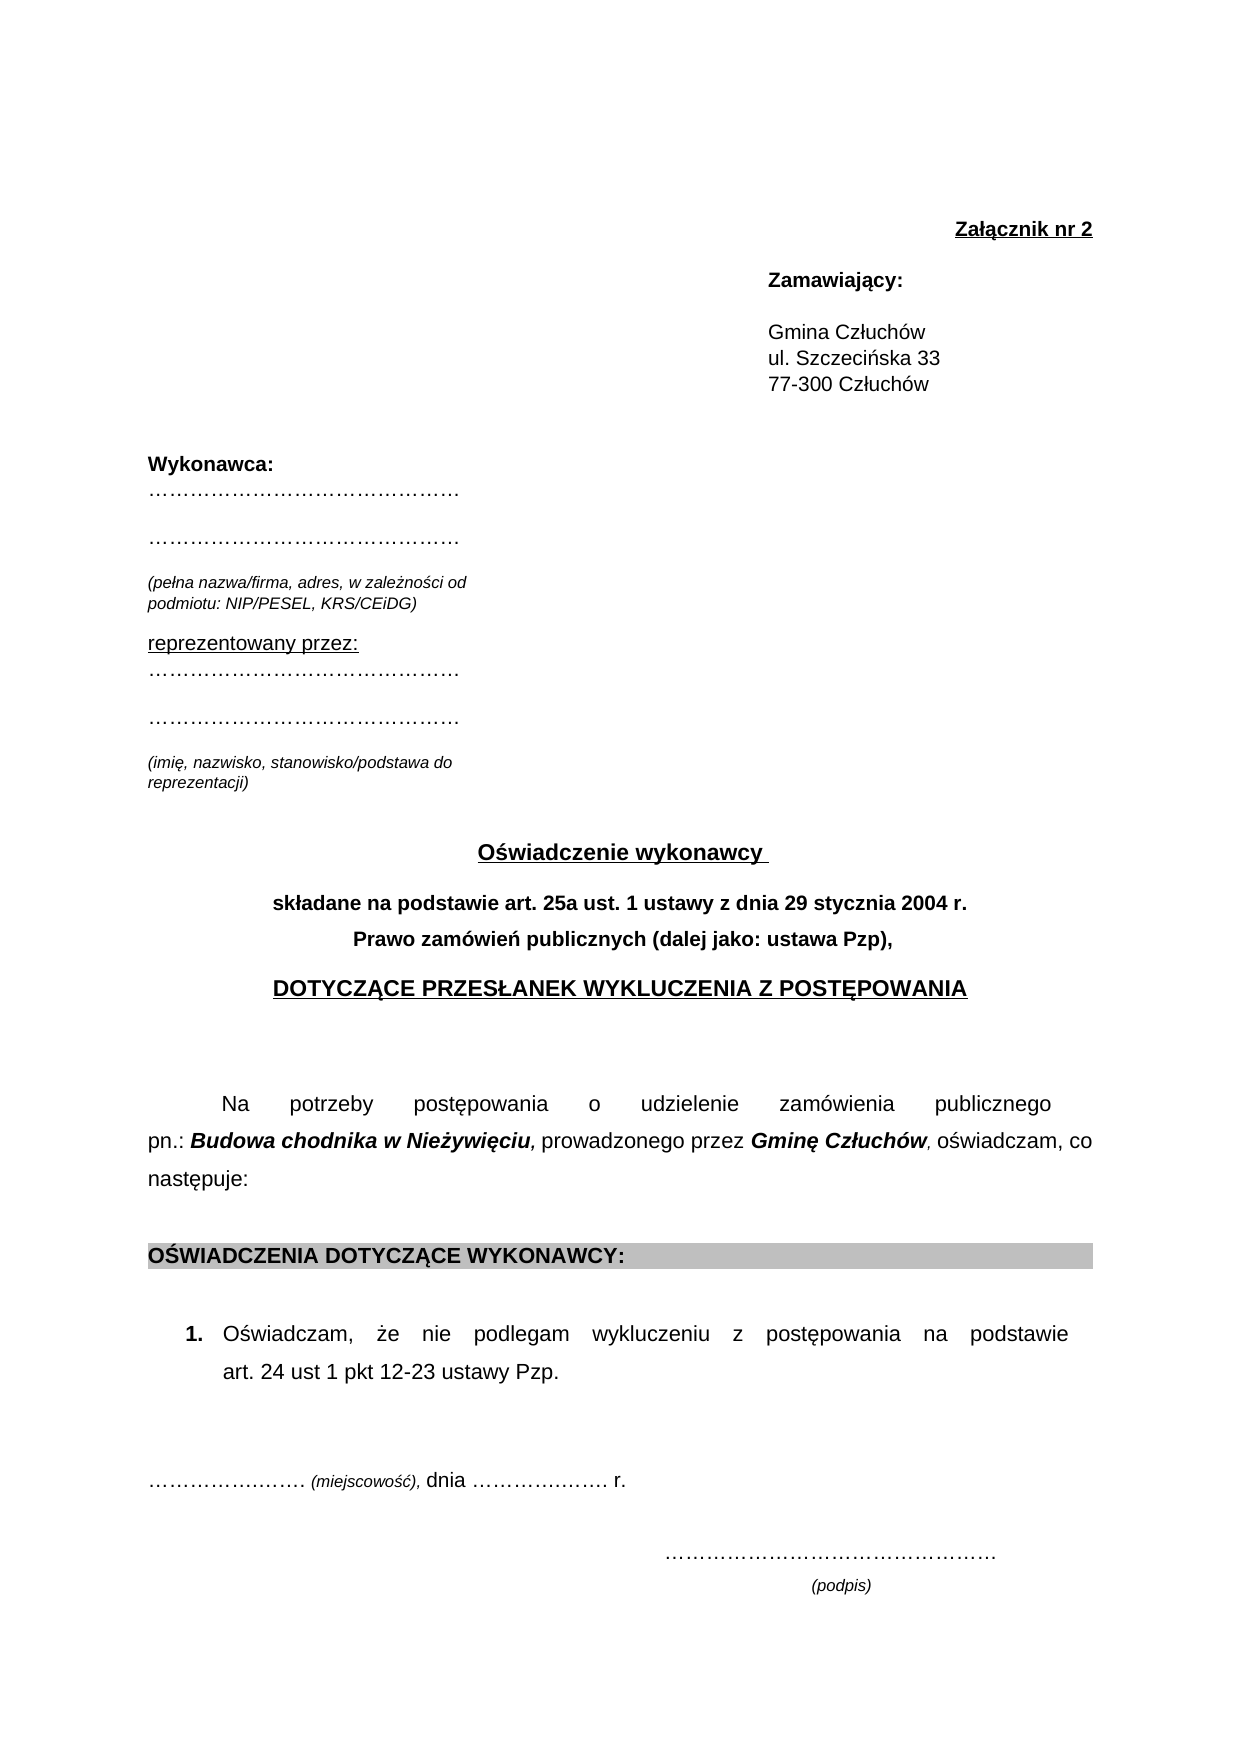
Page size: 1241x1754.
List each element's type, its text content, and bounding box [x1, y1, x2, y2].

text Na potrzeby postępowania o udzielenie zamówienia publicznego pn.: Budowa chodnika w Nieżywięciu, prowadzonego przez Gminę Człuchów, oświadczam, co następuje: [148, 1091, 1093, 1191]
text DOTYCZĄCE PRZESŁANEK WYKLUCZENIA Z POSTĘPOWANIA [148, 975, 1093, 1002]
text Załącznik nr 2 [148, 216, 1093, 240]
text ……………………………………………………………………………… [148, 657, 472, 729]
text (podpis) [738, 1576, 1093, 1595]
text 77-300 Człuchów [694, 371, 1093, 395]
text reprezentowany przez: [148, 631, 1093, 655]
text ul. Szczecińska 33 [694, 346, 1093, 369]
text …………….……. (miejscowość), dnia ………….……. r. [148, 1468, 1093, 1492]
text OŚWIADCZENIA DOTYCZĄCE WYKONAWCY: [148, 1243, 1093, 1269]
text Prawo zamówień publicznych (dalej jako: ustawa Pzp), [148, 927, 1093, 951]
text (pełna nazwa/firma, adres, w zależności od podmiotu: NIP/PESEL, KRS/CEiDG) [148, 573, 472, 613]
text Zamawiający: [694, 268, 1093, 292]
text Wykonawca: [148, 451, 1093, 475]
text składane na podstawie art. 25a ust. 1 ustawy z dnia 29 stycznia 2004 r. [148, 891, 1093, 915]
text ……………………………………………………………………………… [148, 477, 472, 549]
text (imię, nazwisko, stanowisko/podstawa do reprezentacji) [148, 753, 472, 792]
text ………………………………………… [148, 1540, 1093, 1564]
list Oświadczam, że nie podlegam wykluczeniu z postępowania na podstawie art. 24 ust 1 pkt 12-23 ustawy Pzp. [185, 1321, 1093, 1384]
text Gmina Człuchów [694, 320, 1093, 344]
text Oświadczenie wykonawcy [148, 839, 1093, 865]
